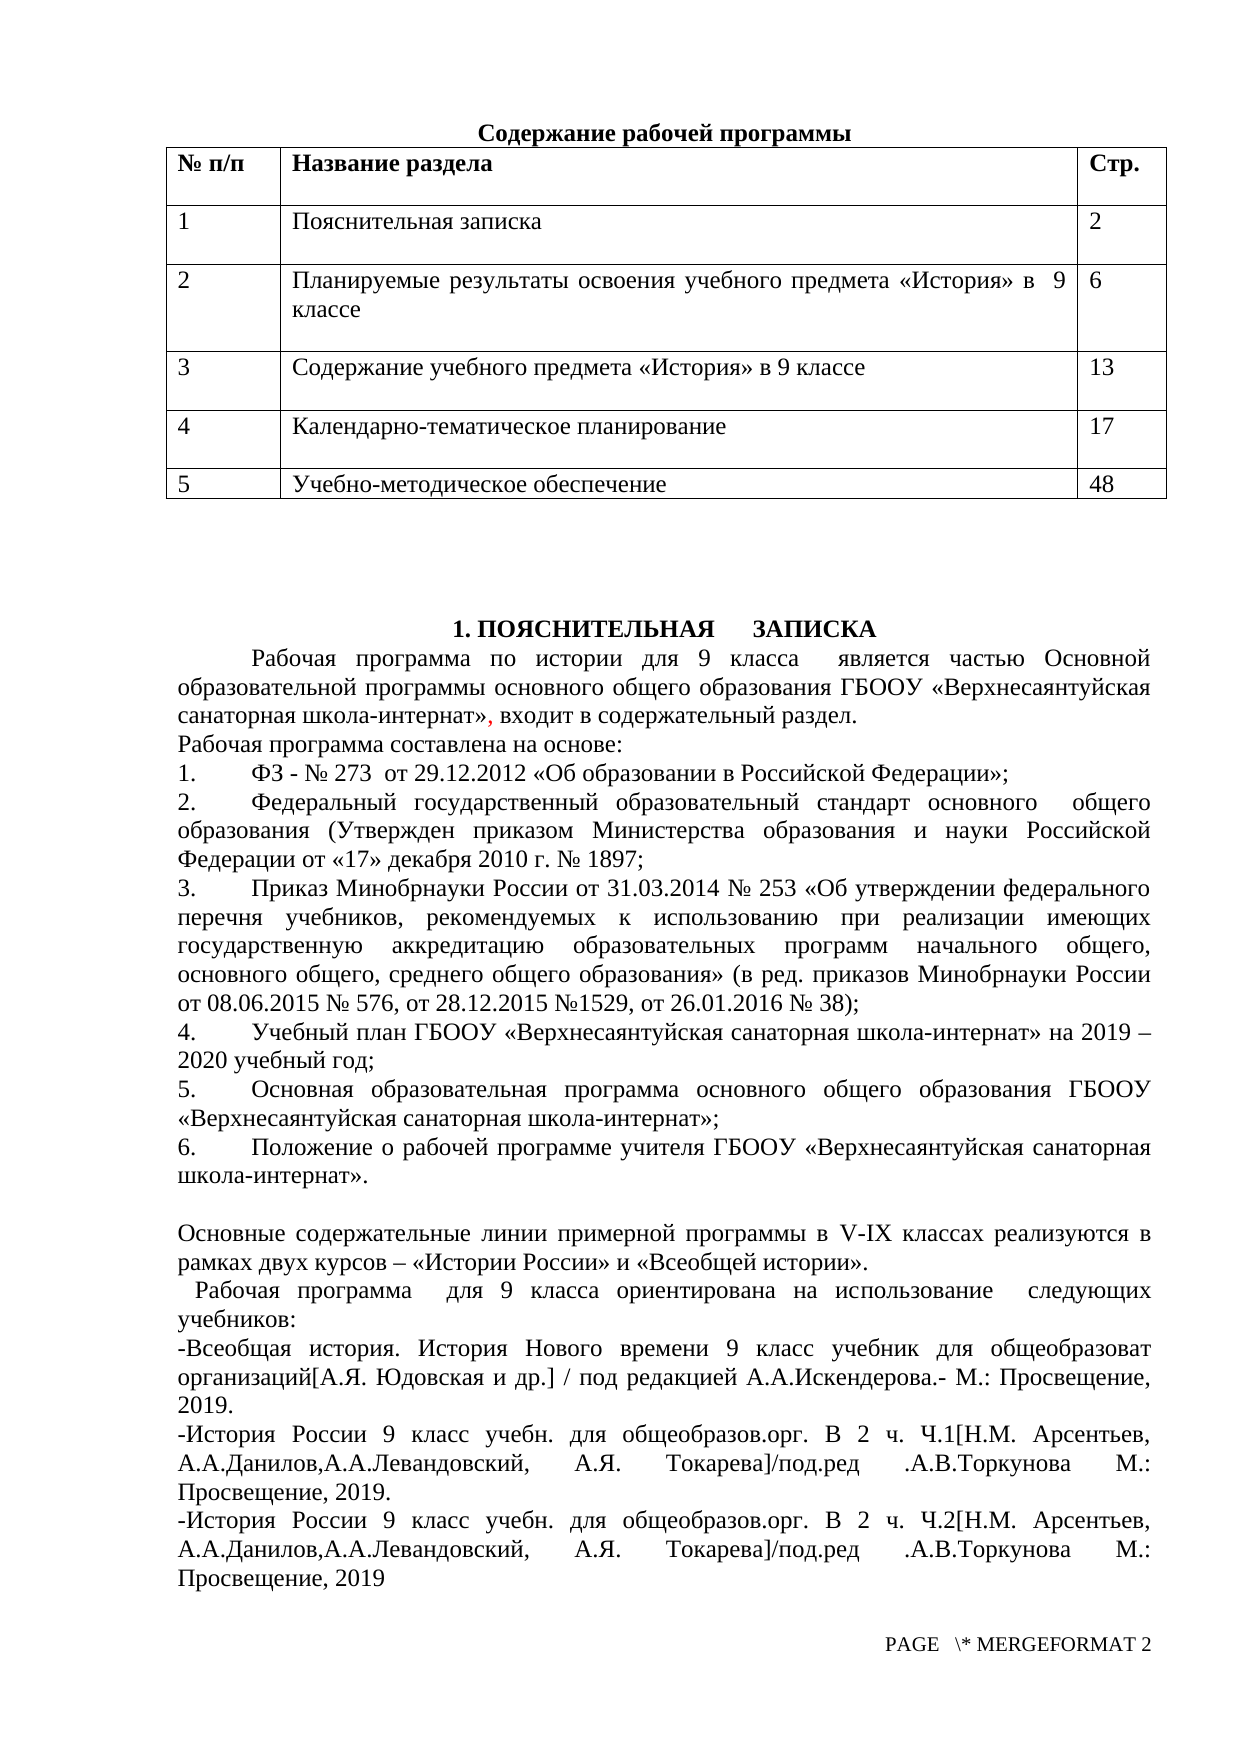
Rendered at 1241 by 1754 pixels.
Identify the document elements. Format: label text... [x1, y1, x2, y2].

table_cell 2 [1078, 206, 1166, 264]
table_cell 1 [167, 206, 280, 264]
table_cell 17 [1078, 411, 1166, 468]
text 1. ПОЯСНИТЕЛЬНАЯ ЗАПИСКА [177, 614, 1152, 643]
list Основная образовательная программа основного общего образования ГБООУ «Верхнесаянтуйская санаторная школа-интернат»; [177, 1074, 1152, 1132]
text Содержание рабочей программы [177, 118, 1152, 147]
list Положение о рабочей программе учителя ГБООУ «Верхнесаянтуйская санаторная школа-интернат». [177, 1132, 1152, 1189]
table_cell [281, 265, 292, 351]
text Рабочая программа составлена на основе: [177, 729, 1152, 758]
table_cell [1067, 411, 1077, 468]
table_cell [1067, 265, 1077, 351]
table_cell 4 [167, 411, 280, 468]
table_header Название раздела [281, 148, 1077, 205]
text -История России 9 класс учебн. для общеобразов.орг. В 2 ч. Ч.2[Н.М. Арсентьев, А.А.Данилов,А.А.Левандовский, А.Я. Токарева]/под.ред .А.В.Торкунова М.: Просвещение, 2019 [177, 1505, 1152, 1592]
list Рабочая программа по истории для 9 класса является частью Основной образовательной программы основного общего образования ГБООУ «Верхнесаянтуйская санаторная школа-интернат», входит в содержательный раздел. [177, 643, 1152, 729]
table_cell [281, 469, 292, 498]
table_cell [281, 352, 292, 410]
table_cell 5 [167, 469, 280, 498]
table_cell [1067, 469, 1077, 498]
text Основные содержательные линии примерной программы в V-IX классах реализуются в рамках двух курсов – «Истории России» и «Всеобщей истории». [177, 1218, 1152, 1275]
table_cell 48 [1078, 469, 1166, 498]
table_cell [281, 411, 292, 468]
table_cell 13 [1078, 352, 1166, 410]
list ФЗ - № 273 от 29.12.2012 «Об образовании в Российской Федерации»; [177, 758, 1152, 787]
list Приказ Минобрнауки России от 31.03.2014 № 253 «Об утверждении федерального перечня учебников, рекомендуемых к использованию при реализации имеющих государственную аккредитацию образовательных программ начального общего, основного общего, среднего общего образования» (в ред. приказов Минобрнауки России от 08.06.2015 № 576, от 28.12.2015 №1529, от 26.01.2016 № 38); [177, 873, 1152, 1017]
text Рабочая программа для 9 класса ориентирована на использование следующих учебников: [177, 1275, 1152, 1333]
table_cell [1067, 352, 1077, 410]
table_cell 6 [1078, 265, 1166, 351]
list Учебный план ГБООУ «Верхнесаянтуйская санаторная школа-интернат» на 2019 – 2020 учебный год; [177, 1017, 1152, 1074]
table_cell 2 [167, 265, 280, 351]
table_header № п/п [167, 148, 280, 205]
list Федеральный государственный образовательный стандарт основного общего образования (Утвержден приказом Министерства образования и науки Российской Федерации от «17» декабря 2010 г. № 1897; [177, 787, 1152, 873]
table_cell 3 [167, 352, 280, 410]
table_cell Пояснительная записка [281, 206, 1077, 264]
text -Всеобщая история. История Нового времени 9 класс учебник для общеобразоват организаций[А.Я. Юдовская и др.] / под редакцией А.А.Искендерова.- М.: Просвещение, 2019. [177, 1333, 1152, 1419]
table_header Стр. [1078, 148, 1166, 205]
text -История России 9 класс учебн. для общеобразов.орг. В 2 ч. Ч.1[Н.М. Арсентьев, А.А.Данилов,А.А.Левандовский, А.Я. Токарева]/под.ред .А.В.Торкунова М.: Просвещение, 2019. [177, 1419, 1152, 1505]
